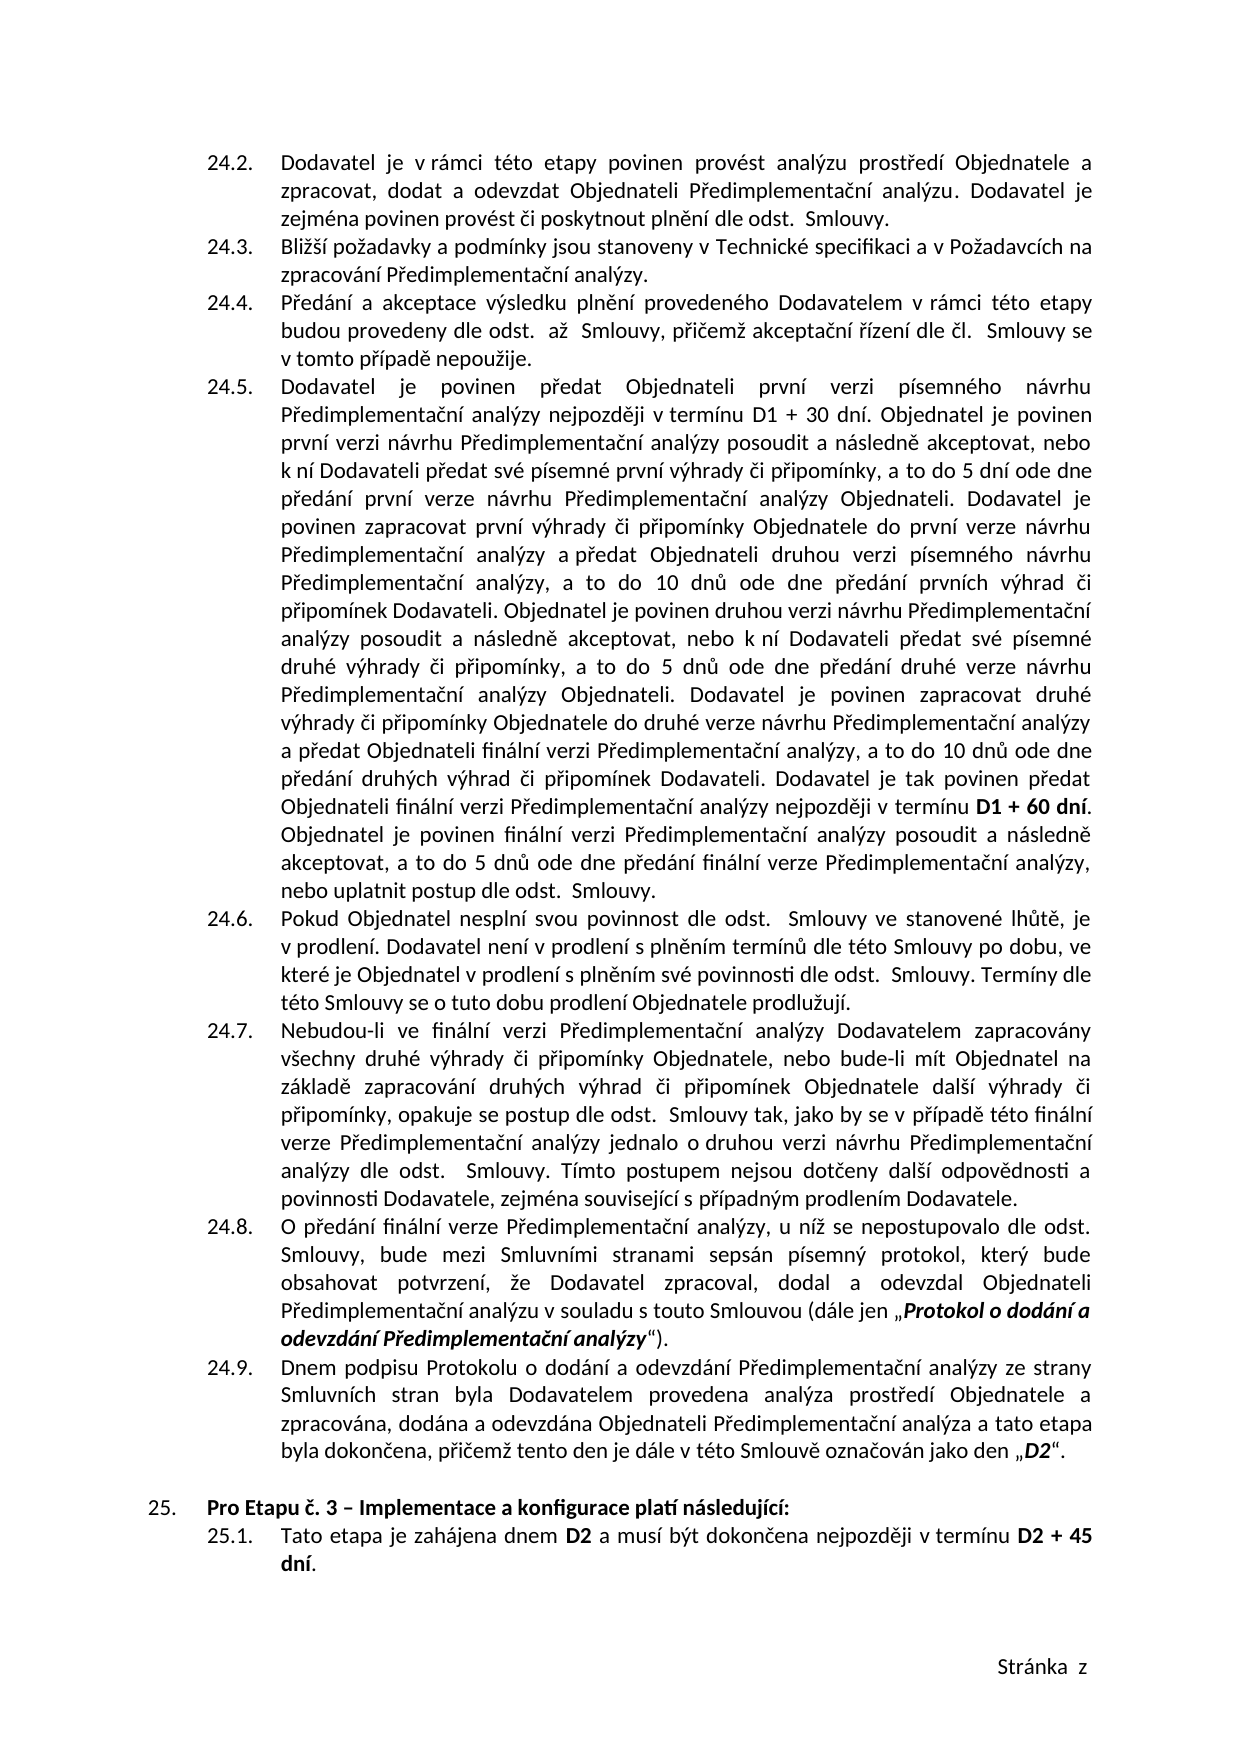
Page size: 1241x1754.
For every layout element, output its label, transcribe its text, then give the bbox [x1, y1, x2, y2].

list Dnem podpisu Protokolu o dodání a odevzdání Předimplementační analýzy ze strany Smluvních stran byla Dodavatelem provedena analýza prostředí Objednatele a zpracována, dodána a odevzdána Objednateli Předimplementační analýza a tato etapa byla dokončena, přičemž tento den je dále v této Smlouvě označován jako den „D2“. [207, 1353, 1092, 1465]
list Pokud Objednatel nesplní svou povinnost dle odst. 24.5 Smlouvy ve stanovené lhůtě, je v prodlení. Dodavatel není v prodlení s plněním termínů dle této Smlouvy po dobu, ve které je Objednatel v prodlení s plněním své povinnosti dle odst. 24.5 Smlouvy. Termíny dle této Smlouvy se o tuto dobu prodlení Objednatele prodlužují. [207, 904, 1092, 1016]
list Předání a akceptace výsledku plnění provedeného Dodavatelem v rámci této etapy budou provedeny dle odst. 24.5 až 24.9 Smlouvy, přičemž akceptační řízení dle čl. Smlouvy se v tomto případě nepoužije. [207, 288, 1092, 372]
list Bližší požadavky a podmínky jsou stanoveny v Technické specifikaci a v Požadavcích na zpracování Předimplementační analýzy. [207, 232, 1092, 288]
list Tato etapa je zahájena dnem D2 a musí být dokončena nejpozději v termínu D2 + 45 dní. [207, 1521, 1092, 1577]
list Nebudou-li ve finální verzi Předimplementační analýzy Dodavatelem zapracovány všechny druhé výhrady či připomínky Objednatele, nebo bude-li mít Objednatel na základě zapracování druhých výhrad či připomínek Objednatele další výhrady či připomínky, opakuje se postup dle odst. 24.5 Smlouvy tak, jako by se v případě této finální verze Předimplementační analýzy jednalo o druhou verzi návrhu Předimplementační analýzy dle odst. 24.5 Smlouvy. Tímto postupem nejsou dotčeny další odpovědnosti a povinnosti Dodavatele, zejména související s případným prodlením Dodavatele. [207, 1016, 1092, 1212]
list Dodavatel je povinen předat Objednateli první verzi písemného návrhu Předimplementační analýzy nejpozději v termínu D1 + 30 dní. Objednatel je povinen první verzi návrhu Předimplementační analýzy posoudit a následně akceptovat, nebo k ní Dodavateli předat své písemné první výhrady či připomínky, a to do 5 dní ode dne předání první verze návrhu Předimplementační analýzy Objednateli. Dodavatel je povinen zapracovat první výhrady či připomínky Objednatele do první verze návrhu Předimplementační analýzy a předat Objednateli druhou verzi písemného návrhu Předimplementační analýzy, a to do 10 dnů ode dne předání prvních výhrad či připomínek Dodavateli. Objednatel je povinen druhou verzi návrhu Předimplementační analýzy posoudit a následně akceptovat, nebo k ní Dodavateli předat své písemné druhé výhrady či připomínky, a to do 5 dnů ode dne předání druhé verze návrhu Předimplementační analýzy Objednateli. Dodavatel je povinen zapracovat druhé výhrady či připomínky Objednatele do druhé verze návrhu Předimplementační analýzy a předat Objednateli finální verzi Předimplementační analýzy, a to do 10 dnů ode dne předání druhých výhrad či připomínek Dodavateli. Dodavatel je tak povinen předat Objednateli finální verzi Předimplementační analýzy nejpozději v termínu D1 + 60 dní. Objednatel je povinen finální verzi Předimplementační analýzy posoudit a následně akceptovat, a to do 5 dnů ode dne předání finální verze Předimplementační analýzy, nebo uplatnit postup dle odst. 24.7 Smlouvy. [207, 372, 1092, 904]
list Dodavatel je v rámci této etapy povinen provést analýzu prostředí Objednatele a zpracovat, dodat a odevzdat Objednateli Předimplementační analýzu. Dodavatel je zejména povinen provést či poskytnout plnění dle odst. 13.4 Smlouvy. [207, 148, 1092, 232]
list Pro Etapu č. 3 – Implementace a konfigurace platí následující: [148, 1493, 1092, 1521]
list O předání finální verze Předimplementační analýzy, u níž se nepostupovalo dle odst. 24.7 Smlouvy, bude mezi Smluvními stranami sepsán písemný protokol, který bude obsahovat potvrzení, že Dodavatel zpracoval, dodal a odevzdal Objednateli Předimplementační analýzu v souladu s touto Smlouvou (dále jen „Protokol o dodání a odevzdání Předimplementační analýzy“). [207, 1212, 1092, 1353]
